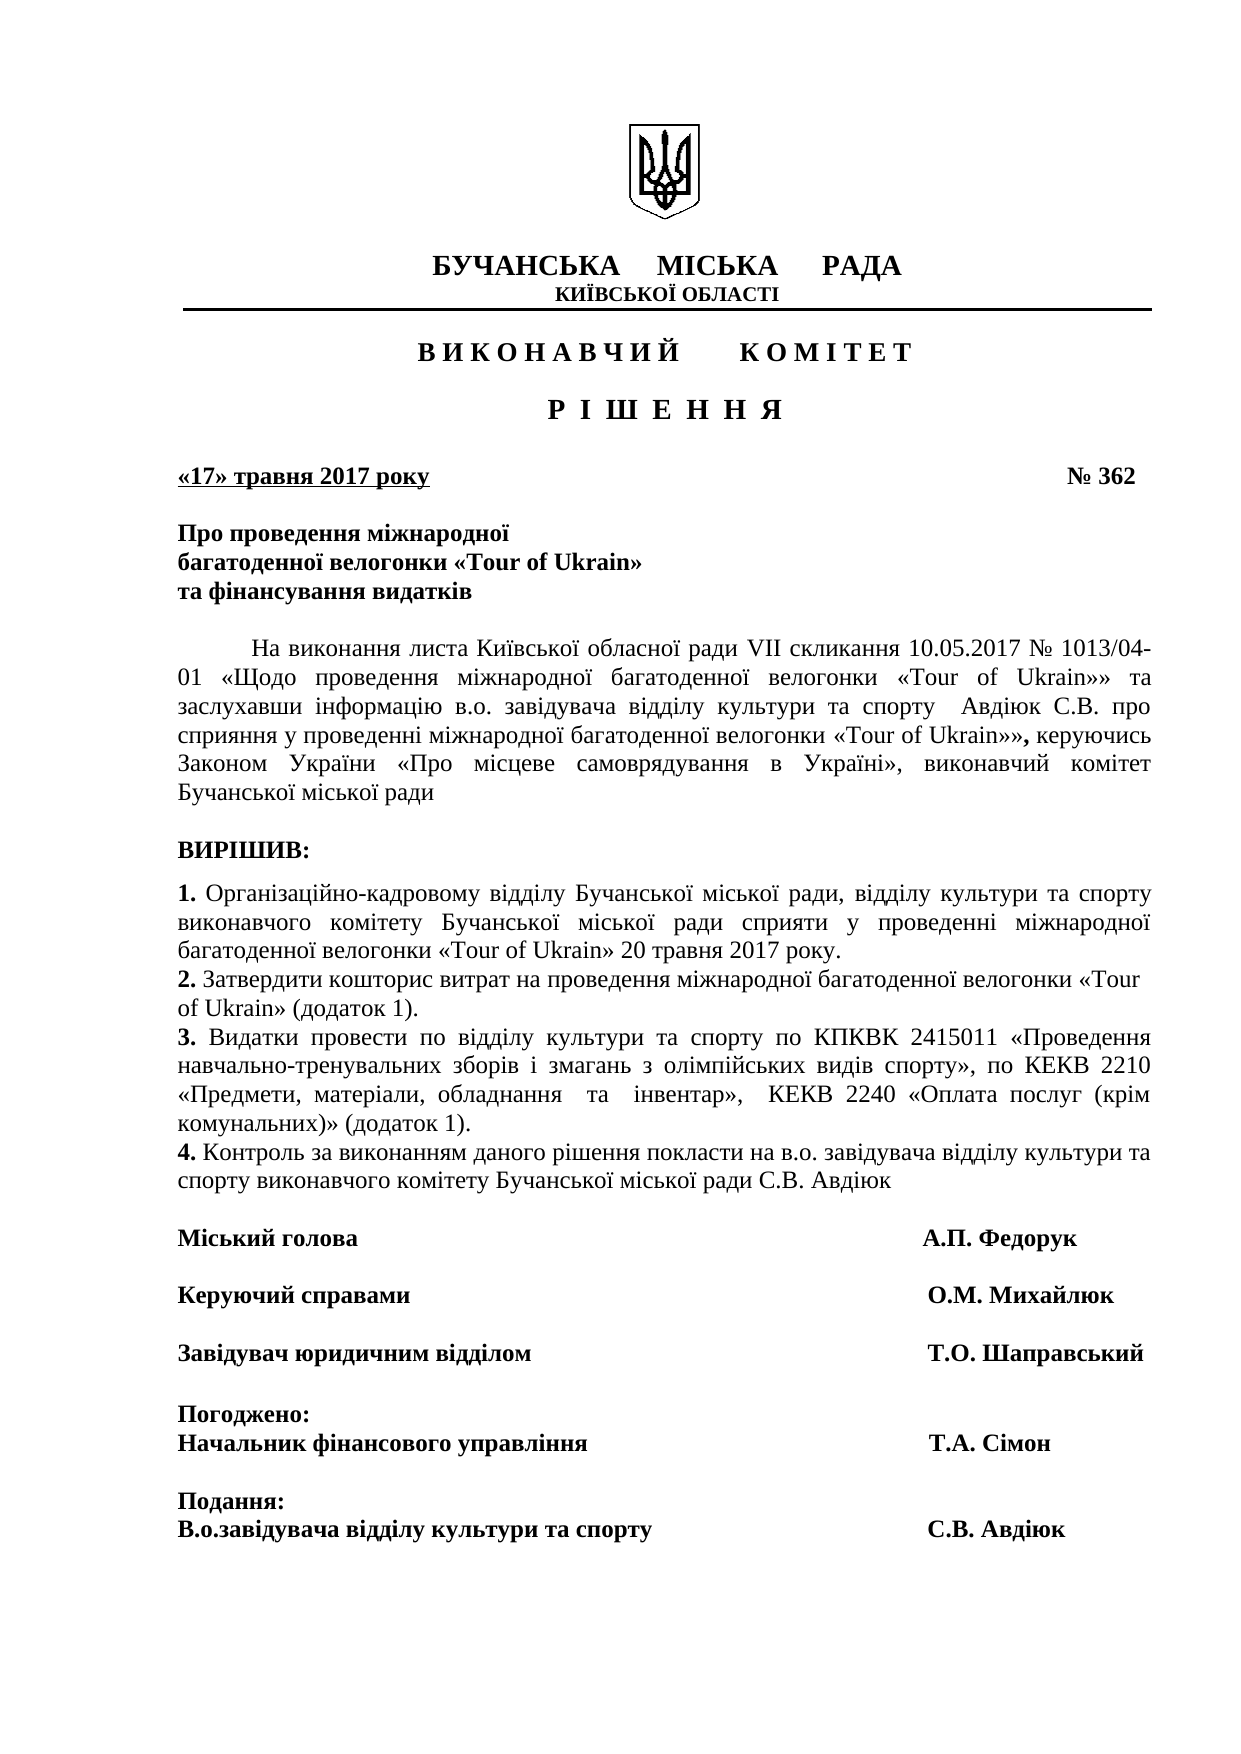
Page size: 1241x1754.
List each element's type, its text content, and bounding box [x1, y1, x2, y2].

text БУЧАНСЬКА МІСЬКА РАДА [183, 248, 1152, 282]
text Погоджено: [177, 1399, 1152, 1428]
subtitle В И К О Н А В Ч И Й К О М І Т Е Т [177, 336, 1152, 367]
subtitle Р І Ш Е Н Н Я [177, 392, 1152, 426]
text 1. Організаційно-кадровому відділу Бучанської міської ради, відділу культури та спорту виконавчого комітету Бучанської міської ради сприяти у проведенні міжнародної багатоденної велогонки «Tour of Ukrain» 20 травня 2017 року. [177, 878, 1152, 964]
text Міський голова А.П. Федорук [177, 1223, 1152, 1252]
text 2. Затвердити кошторис витрат на проведення міжнародної багатоденної велогонки «Tour of Ukrain» (додаток 1). [177, 964, 1152, 1022]
text 4. Контроль за виконанням даного рішення покласти на в.о. завідувача відділу культури та спорту виконавчого комітету Бучанської міської ради С.В. Авдіюк [177, 1137, 1152, 1194]
text На виконання листа Київської обласної ради VII скликання 10.05.2017 № 1013/04-01 «Щодо проведення міжнародної багатоденної велогонки «Tour of Ukrain»» та заслухавши інформацію в.о. завідувача відділу культури та спорту Авдіюк С.В. про сприяння у проведенні міжнародної багатоденної велогонки «Tour of Ukrain»», керуючись Законом України «Про місцеве самоврядування в Україні», виконавчий комітет Бучанської міської ради [177, 633, 1152, 806]
text та фінансування видатків [177, 576, 1152, 605]
text В.о.завідувача відділу культури та спорту С.В. Авдіюк [177, 1514, 1152, 1543]
text «17» травня 2017 року № 362 [177, 461, 1152, 490]
text Про проведення міжнародної [177, 518, 1152, 547]
text Завідувач юридичним відділом Т.О. Шаправський [177, 1338, 1152, 1367]
text багатоденної велогонки «Tour of Ukrain» [177, 547, 1152, 576]
text ВИРІШИВ: [177, 835, 1152, 863]
text Начальник фінансового управління Т.А. Сімон [177, 1428, 1152, 1457]
text 3. Видатки провести по відділу культури та спорту по КПКВК 2415011 «Проведення навчально-тренувальних зборів і змагань з олімпійських видів спорту», по КЕКВ 2210 «Предмети, матеріали, обладнання та інвентар», КЕКВ 2240 «Оплата послуг (крім комунальних)» (додаток 1). [177, 1022, 1152, 1137]
subtitle КИЇВСЬКОЇ ОБЛАСТІ [183, 282, 1152, 308]
text Подання: [177, 1486, 1152, 1514]
text Керуючий справами О.М. Михайлюк [177, 1280, 1152, 1309]
